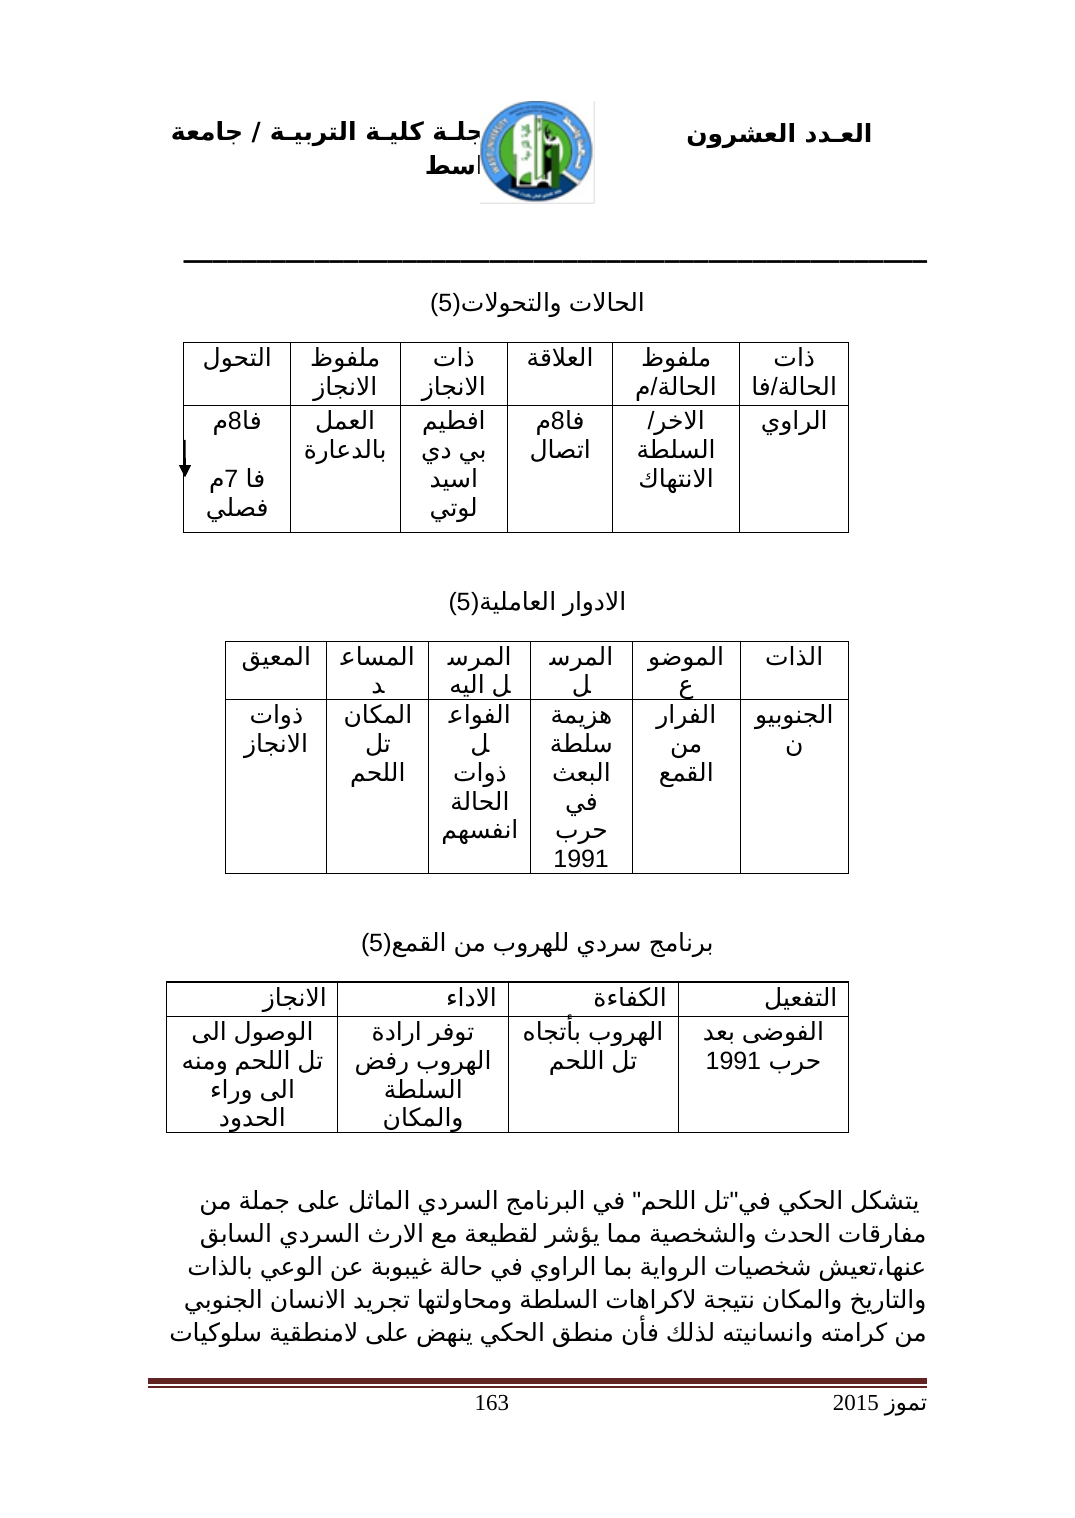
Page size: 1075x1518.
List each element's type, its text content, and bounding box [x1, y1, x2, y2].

table_header ذات الحالة/فا [740, 343, 848, 405]
picture [479, 101, 595, 205]
table_header ملفوظ الحالة/م [613, 343, 739, 405]
table_header المرسل [531, 642, 632, 699]
text برنامج سردي للهروب من القمع(5) [148, 928, 927, 956]
table_header الذات [741, 642, 848, 699]
table_cell الاخر/السلطة الانتهاك [613, 406, 739, 532]
table_header التحول [184, 343, 290, 405]
table_cell توفر ارادة الهروب رفض السلطة والمكان [338, 1017, 508, 1132]
table_header الاداء [338, 983, 508, 1016]
table_header ذات الانجاز [401, 343, 507, 405]
table_header المساعد [327, 642, 428, 699]
table_cell الفواعل ذوات الحالة انفسهم [429, 700, 530, 873]
table_cell المكان تل اللحم [327, 700, 428, 873]
text الادوار العاملية(5) [148, 587, 927, 616]
table_cell الفوضى بعد حرب 1991 [679, 1017, 848, 1132]
table_header الانجاز [167, 983, 337, 1016]
table_cell فا8م فا 7م فصلي [184, 406, 290, 532]
table_header المعيق [226, 642, 326, 699]
table_cell الوصول الى تل اللحم ومنه الى وراء الحدود [167, 1017, 337, 1132]
table_cell العمل بالدعارة [291, 406, 400, 532]
table_cell الجنوبيون [741, 700, 848, 873]
table_cell ذوات الانجاز [226, 700, 326, 873]
table_header الكفاءة [509, 983, 678, 1016]
text الحالات والتحولات(5) [148, 288, 927, 317]
table_cell افطيم بي دي اسيد لوتي [401, 406, 507, 532]
table_cell فا8م اتصال [508, 406, 612, 532]
table_header التفعيل [679, 983, 848, 1016]
table_cell الفرار من القمع [633, 700, 740, 873]
table_cell هزيمة سلطة البعث في حرب 1991 [531, 700, 632, 873]
table_header ملفوظ الانجاز [291, 343, 400, 405]
table_cell الهروب بأتجاه تل اللحم [509, 1017, 678, 1132]
table_header العلاقة [508, 343, 612, 405]
table_header المرسل اليه [429, 642, 530, 699]
table_cell الراوي [740, 406, 848, 532]
table_header الموضوع [633, 642, 740, 699]
